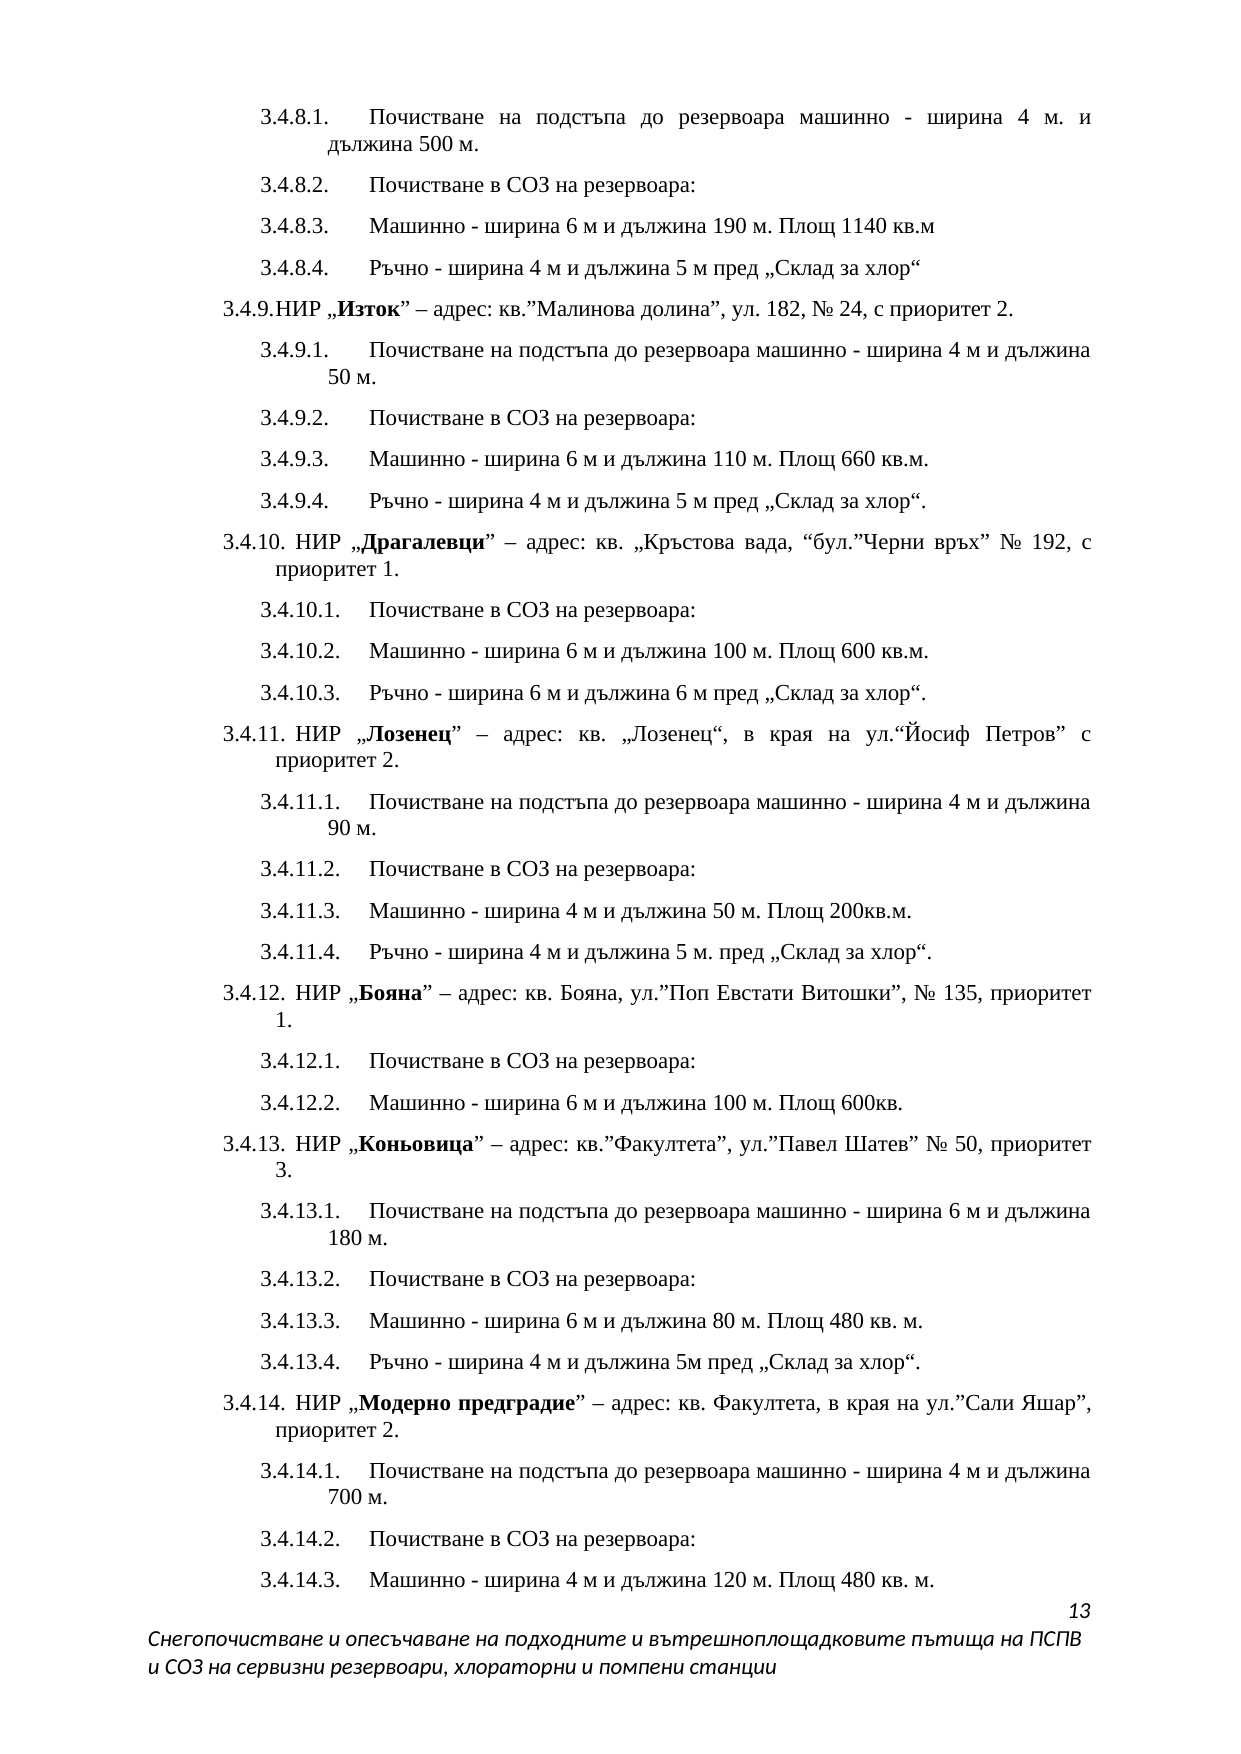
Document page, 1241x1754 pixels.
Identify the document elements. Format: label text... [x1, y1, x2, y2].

list Почистване в СОЗ на резервоара: [260, 1047, 1092, 1073]
list Машинно - ширина 4 м и дължина 50 м. Площ 200кв.м. [260, 897, 1092, 923]
list Машинно - ширина 6 м и дължина 190 м. Площ 1140 кв.м [260, 212, 1092, 239]
list Машинно - ширина 6 м и дължина 110 м. Площ 660 кв.м. [260, 446, 1092, 472]
list НИР „Лозенец” – адрес: кв. „Лозенец“, в края на ул.“Йосиф Петров” с приоритет 2. [223, 720, 1092, 773]
list Почистване на подстъпа до резервоара машинно - ширина 6 м и дължина 180 м. [260, 1198, 1092, 1250]
list Почистване в СОЗ на резервоара: [260, 1265, 1092, 1292]
list НИР „Бояна” – адрес: кв. Бояна, ул.”Поп Евстати Витошки”, № 135, приоритет 1. [223, 979, 1092, 1032]
list Почистване в СОЗ на резервоара: [260, 171, 1092, 197]
list Почистване в СОЗ на резервоара: [260, 404, 1092, 431]
list Ръчно - ширина 6 м и дължина 6 м пред „Склад за хлор“. [260, 679, 1092, 705]
list Почистване на подстъпа до резервоара машинно - ширина 4 м. и дължина 500 м. [260, 103, 1092, 156]
list НИР „Изток” – адрес: кв.”Малинова долина”, ул. 182, № 24, с приоритет 2. [223, 295, 1092, 321]
list Почистване на подстъпа до резервоара машинно - ширина 4 м и дължина 700 м. [260, 1457, 1092, 1510]
list Машинно - ширина 6 м и дължина 80 м. Площ 480 кв. м. [260, 1307, 1092, 1333]
list Почистване на подстъпа до резервоара машинно - ширина 4 м и дължина 50 м. [260, 336, 1092, 389]
list Почистване на подстъпа до резервоара машинно - ширина 4 м и дължина 90 м. [260, 788, 1092, 840]
list Почистване в СОЗ на резервоара: [260, 1525, 1092, 1551]
list Машинно - ширина 6 м и дължина 100 м. Площ 600 кв.м. [260, 637, 1092, 664]
list Ръчно - ширина 4 м и дължина 5 м пред „Склад за хлор“. [260, 487, 1092, 513]
list Ръчно - ширина 4 м и дължина 5м пред „Склад за хлор“. [260, 1348, 1092, 1374]
list Машинно - ширина 4 м и дължина 120 м. Площ 480 кв. м. [260, 1566, 1092, 1592]
list Почистване в СОЗ на резервоара: [260, 596, 1092, 622]
list Почистване в СОЗ на резервоара: [260, 855, 1092, 882]
list НИР „Драгалевци” – адрес: кв. „Кръстова вада, “бул.”Черни връх” № 192, с приоритет 1. [223, 528, 1092, 581]
list НИР „Коньовица” – адрес: кв.”Факултета”, ул.”Павел Шатев” № 50, приоритет 3. [223, 1130, 1092, 1183]
list Машинно - ширина 6 м и дължина 100 м. Площ 600кв. [260, 1088, 1092, 1115]
list Ръчно - ширина 4 м и дължина 5 м пред „Склад за хлор“ [260, 254, 1092, 280]
list Ръчно - ширина 4 м и дължина 5 м. пред „Склад за хлор“. [260, 938, 1092, 964]
list НИР „Модерно предградие” – адрес: кв. Факултета, в края на ул.”Сали Яшар”, приоритет 2. [223, 1389, 1092, 1442]
